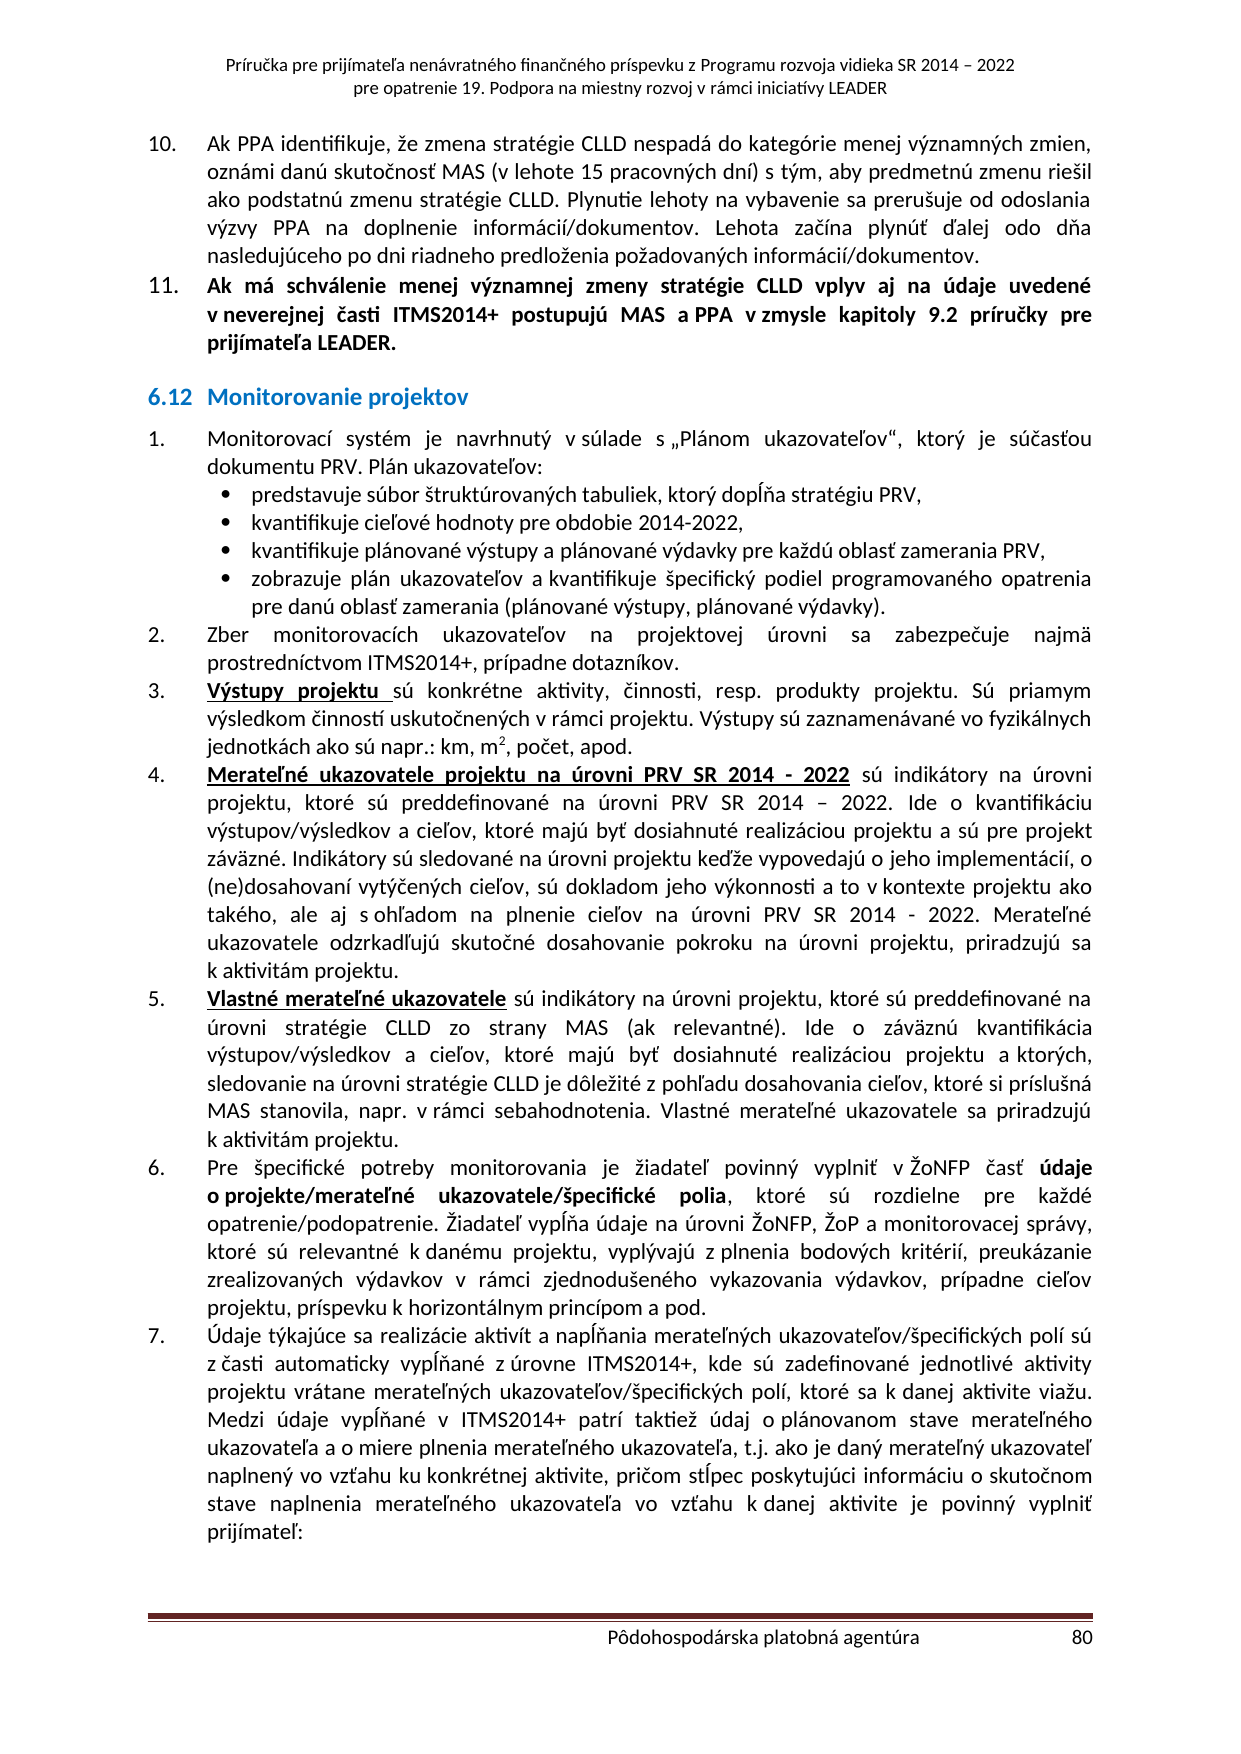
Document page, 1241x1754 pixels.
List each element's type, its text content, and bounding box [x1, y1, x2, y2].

list Zber monitorovacích ukazovateľov na projektovej úrovni sa zabezpečuje najmä prostredníctvom ITMS2014+, prípadne dotazníkov. [148, 620, 1093, 676]
list Výstupy projektu sú konkrétne aktivity, činnosti, resp. produkty projektu. Sú priamym výsledkom činností uskutočnených v rámci projektu. Výstupy sú zaznamenávané vo fyzikálnych jednotkách ako sú napr.: km, m2, počet, apod. [148, 676, 1093, 760]
list Údaje týkajúce sa realizácie aktivít a napĺňania merateľných ukazovateľov/špecifických polí sú z časti automaticky vypĺňané z úrovne ITMS2014+, kde sú zadefinované jednotlivé aktivity projektu vrátane merateľných ukazovateľov/špecifických polí, ktoré sa k danej aktivite viažu. Medzi údaje vypĺňané v ITMS2014+ patrí taktiež údaj o plánovanom stave merateľného ukazovateľa a o miere plnenia merateľného ukazovateľa, t.j. ako je daný merateľný ukazovateľ naplnený vo vzťahu ku konkrétnej aktivite, pričom stĺpec poskytujúci informáciu o skutočnom stave naplnenia merateľného ukazovateľa vo vzťahu k danej aktivite je povinný vyplniť prijímateľ: [148, 1321, 1093, 1545]
list predstavuje súbor štruktúrovaných tabuliek, ktorý dopĺňa stratégiu PRV, [222, 480, 1093, 508]
list Ak má schválenie menej významnej zmeny stratégie CLLD vplyv aj na údaje uvedené v neverejnej časti ITMS2014+ postupujú MAS a PPA v zmysle kapitoly 9.2 príručky pre prijímateľa LEADER. [148, 269, 1093, 356]
list kvantifikuje plánované výstupy a plánované výdavky pre každú oblasť zamerania PRV, [222, 536, 1093, 564]
list zobrazuje plán ukazovateľov a kvantifikuje špecifický podiel programovaného opatrenia pre danú oblasť zamerania (plánované výstupy, plánované výdavky). [222, 564, 1093, 620]
list Merateľné ukazovatele projektu na úrovni PRV SR 2014 - 2022 sú indikátory na úrovni projektu, ktoré sú preddefinované na úrovni PRV SR 2014 – 2022. Ide o kvantifikáciu výstupov/výsledkov a cieľov, ktoré majú byť dosiahnuté realizáciou projektu a sú pre projekt záväzné. Indikátory sú sledované na úrovni projektu keďže vypovedajú o jeho implementácií, o (ne)dosahovaní vytýčených cieľov, sú dokladom jeho výkonnosti a to v kontexte projektu ako takého, ale aj s ohľadom na plnenie cieľov na úrovni PRV SR 2014 - 2022. Merateľné ukazovatele odzrkadľujú skutočné dosahovanie pokroku na úrovni projektu, priradzujú sa k aktivitám projektu. [148, 760, 1093, 984]
list Vlastné merateľné ukazovatele sú indikátory na úrovni projektu, ktoré sú preddefinované na úrovni stratégie CLLD zo strany MAS (ak relevantné). Ide o záväznú kvantifikácia výstupov/výsledkov a cieľov, ktoré majú byť dosiahnuté realizáciou projektu a ktorých, sledovanie na úrovni stratégie CLLD je dôležité z pohľadu dosahovania cieľov, ktoré si príslušná MAS stanovila, napr. v rámci sebahodnotenia. Vlastné merateľné ukazovatele sa priradzujú k aktivitám projektu. [148, 984, 1093, 1153]
subtitle Monitorovanie projektov [148, 381, 1093, 412]
list Pre špecifické potreby monitorovania je žiadateľ povinný vyplniť v ŽoNFP časť údaje o projekte/merateľné ukazovatele/špecifické polia, ktoré sú rozdielne pre každé opatrenie/podopatrenie. Žiadateľ vypĺňa údaje na úrovni ŽoNFP, ŽoP a monitorovacej správy, ktoré sú relevantné k danému projektu, vyplývajú z plnenia bodových kritérií, preukázanie zrealizovaných výdavkov v rámci zjednodušeného vykazovania výdavkov, prípadne cieľov projektu, príspevku k horizontálnym princípom a pod. [148, 1153, 1093, 1321]
list Monitorovací systém je navrhnutý v súlade s „Plánom ukazovateľov“, ktorý je súčasťou dokumentu PRV. Plán ukazovateľov: [148, 424, 1093, 480]
list Ak PPA identifikuje, že zmena stratégie CLLD nespadá do kategórie menej významných zmien, oznámi danú skutočnosť MAS (v lehote 15 pracovných dní) s tým, aby predmetnú zmenu riešil ako podstatnú zmenu stratégie CLLD. Plynutie lehoty na vybavenie sa prerušuje od odoslania výzvy PPA na doplnenie informácií/dokumentov. Lehota začína plynúť ďalej odo dňa nasledujúceho po dni riadneho predloženia požadovaných informácií/dokumentov. [148, 129, 1093, 269]
list kvantifikuje cieľové hodnoty pre obdobie 2014-2022, [222, 508, 1093, 536]
